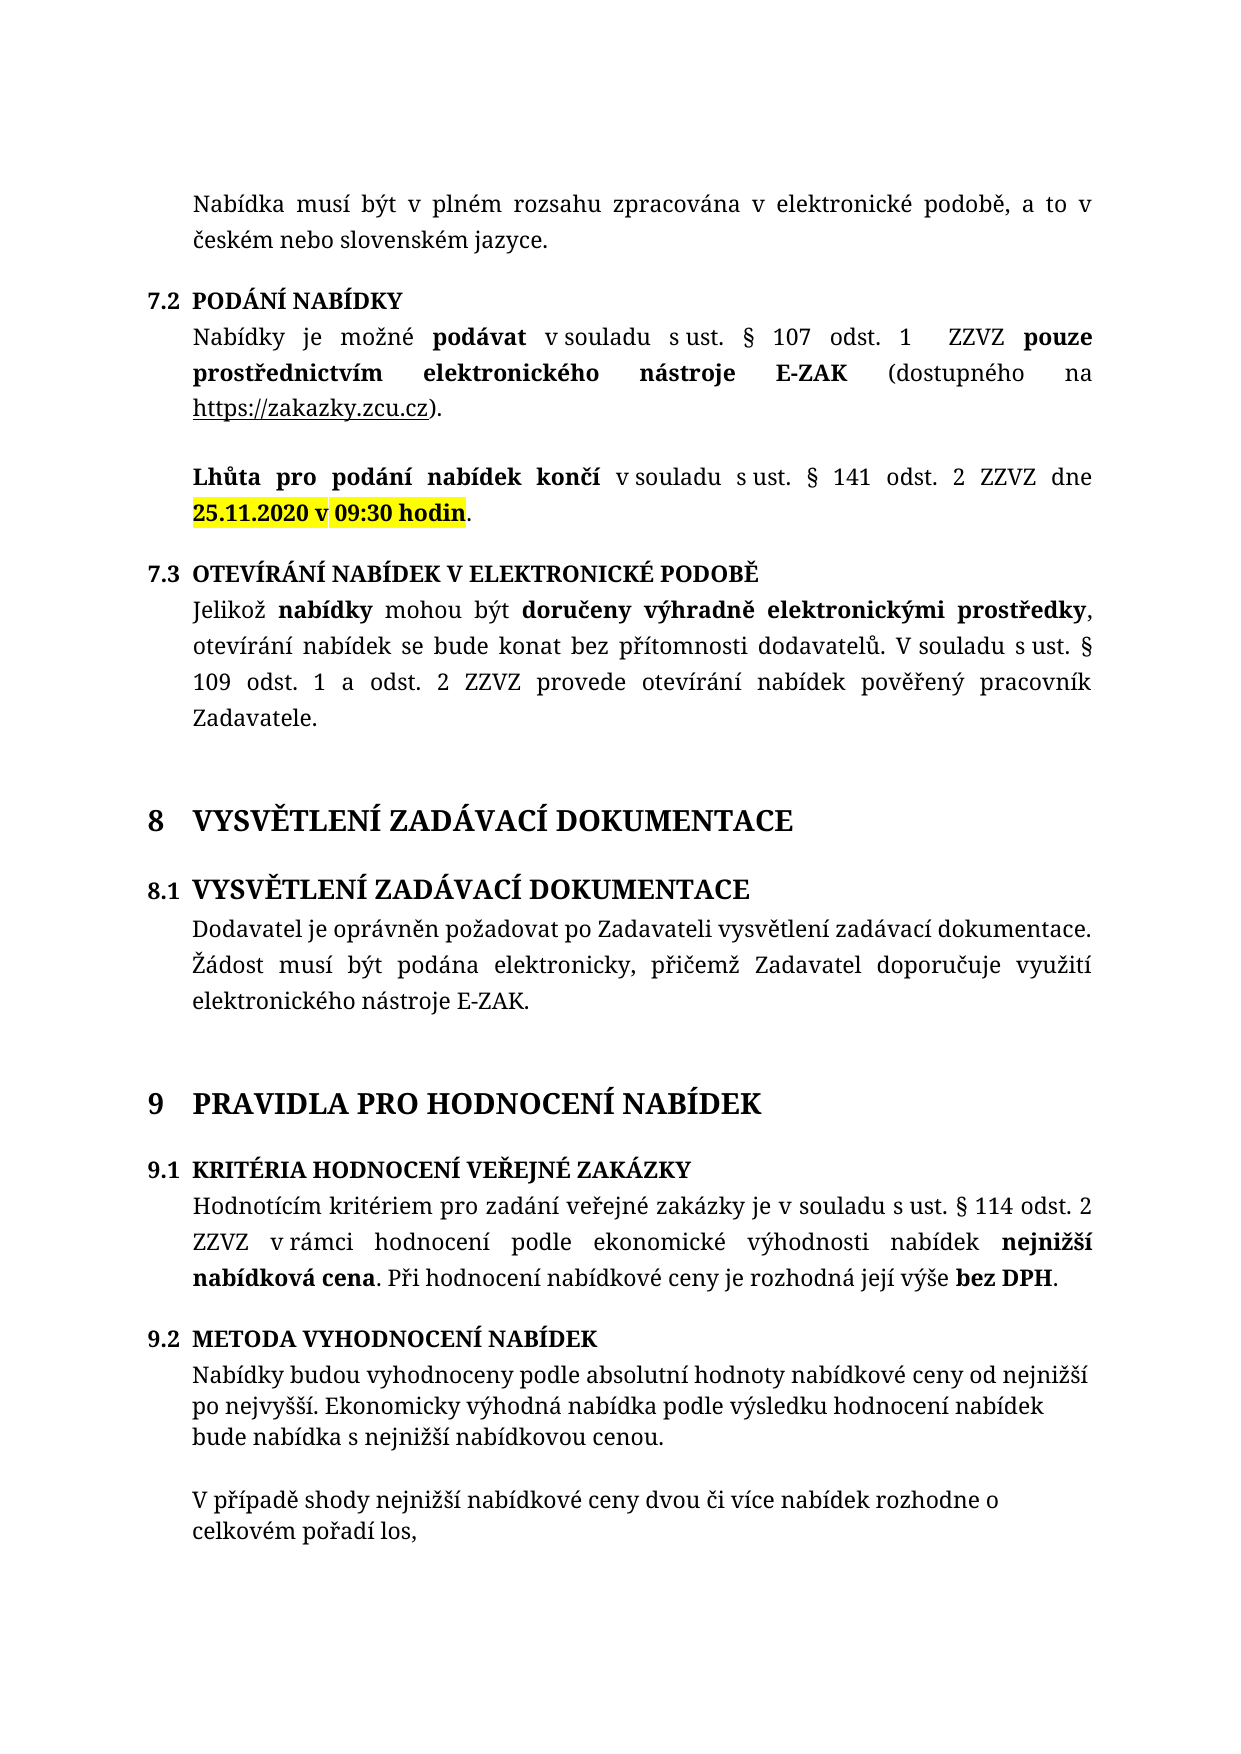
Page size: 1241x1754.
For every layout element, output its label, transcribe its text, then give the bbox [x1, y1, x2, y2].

text Lhůta pro podání nabídek končí v souladu s ust. § 141 odst. 2 ZZVZ dne 25.11.2020 v 09:30 hodin. [193, 461, 1093, 528]
subtitle OTEVÍRÁNÍ NABÍDEK V ELEKTRONICKÉ PODOBĚ [148, 558, 1093, 589]
subtitle METODA VYHODNOCENÍ NABÍDEK [147, 1323, 1093, 1354]
subtitle VYSVĚTLENÍ ZADÁVACÍ DOKUMENTACE [148, 800, 1093, 840]
text Nabídky budou vyhodnoceny podle absolutní hodnoty nabídkové ceny od nejnižší po nejvyšší. Ekonomicky výhodná nabídka podle výsledku hodnocení nabídek bude nabídka s nejnižší nabídkovou cenou. [192, 1359, 1093, 1452]
subtitle PRAVIDLA PRO HODNOCENÍ NABÍDEK [148, 1083, 1093, 1123]
text Nabídka musí být v plném rozsahu zpracována v elektronické podobě, a to v českém nebo slovenském jazyce. [193, 188, 1093, 255]
subtitle KRITÉRIA HODNOCENÍ VEŘEJNÉ ZAKÁZKY [147, 1154, 1093, 1185]
text Hodnotícím kritériem pro zadání veřejné zakázky je v souladu s ust. § 114 odst. 2 ZZVZ v rámci hodnocení podle ekonomické výhodnosti nabídek nejnižší nabídková cena. Při hodnocení nabídkové ceny je rozhodná její výše bez DPH. [193, 1190, 1093, 1293]
text V případě shody nejnižší nabídkové ceny dvou či více nabídek rozhodne o celkovém pořadí los, [192, 1484, 1093, 1546]
text Dodavatel je oprávněn požadovat po Zadavateli vysvětlení zadávací dokumentace. Žádost musí být podána elektronicky, přičemž Zadavatel doporučuje využití elektronického nástroje E-ZAK. [192, 913, 1093, 1016]
text Jelikož nabídky mohou být doručeny výhradně elektronickými prostředky, otevírání nabídek se bude konat bez přítomnosti dodavatelů. V souladu s ust. § 109 odst. 1 a odst. 2 ZZVZ provede otevírání nabídek pověřený pracovník Zadavatele. [193, 594, 1093, 733]
subtitle PODÁNÍ NABÍDKY [147, 284, 1093, 316]
text Nabídky je možné podávat v souladu s ust. § 107 odst. 1 ZZVZ pouze prostřednictvím elektronického nástroje E-ZAK (dostupného na https://zakazky.zcu.cz). [193, 321, 1093, 424]
subtitle VYSVĚTLENÍ ZADÁVACÍ DOKUMENTACE [147, 871, 1093, 908]
